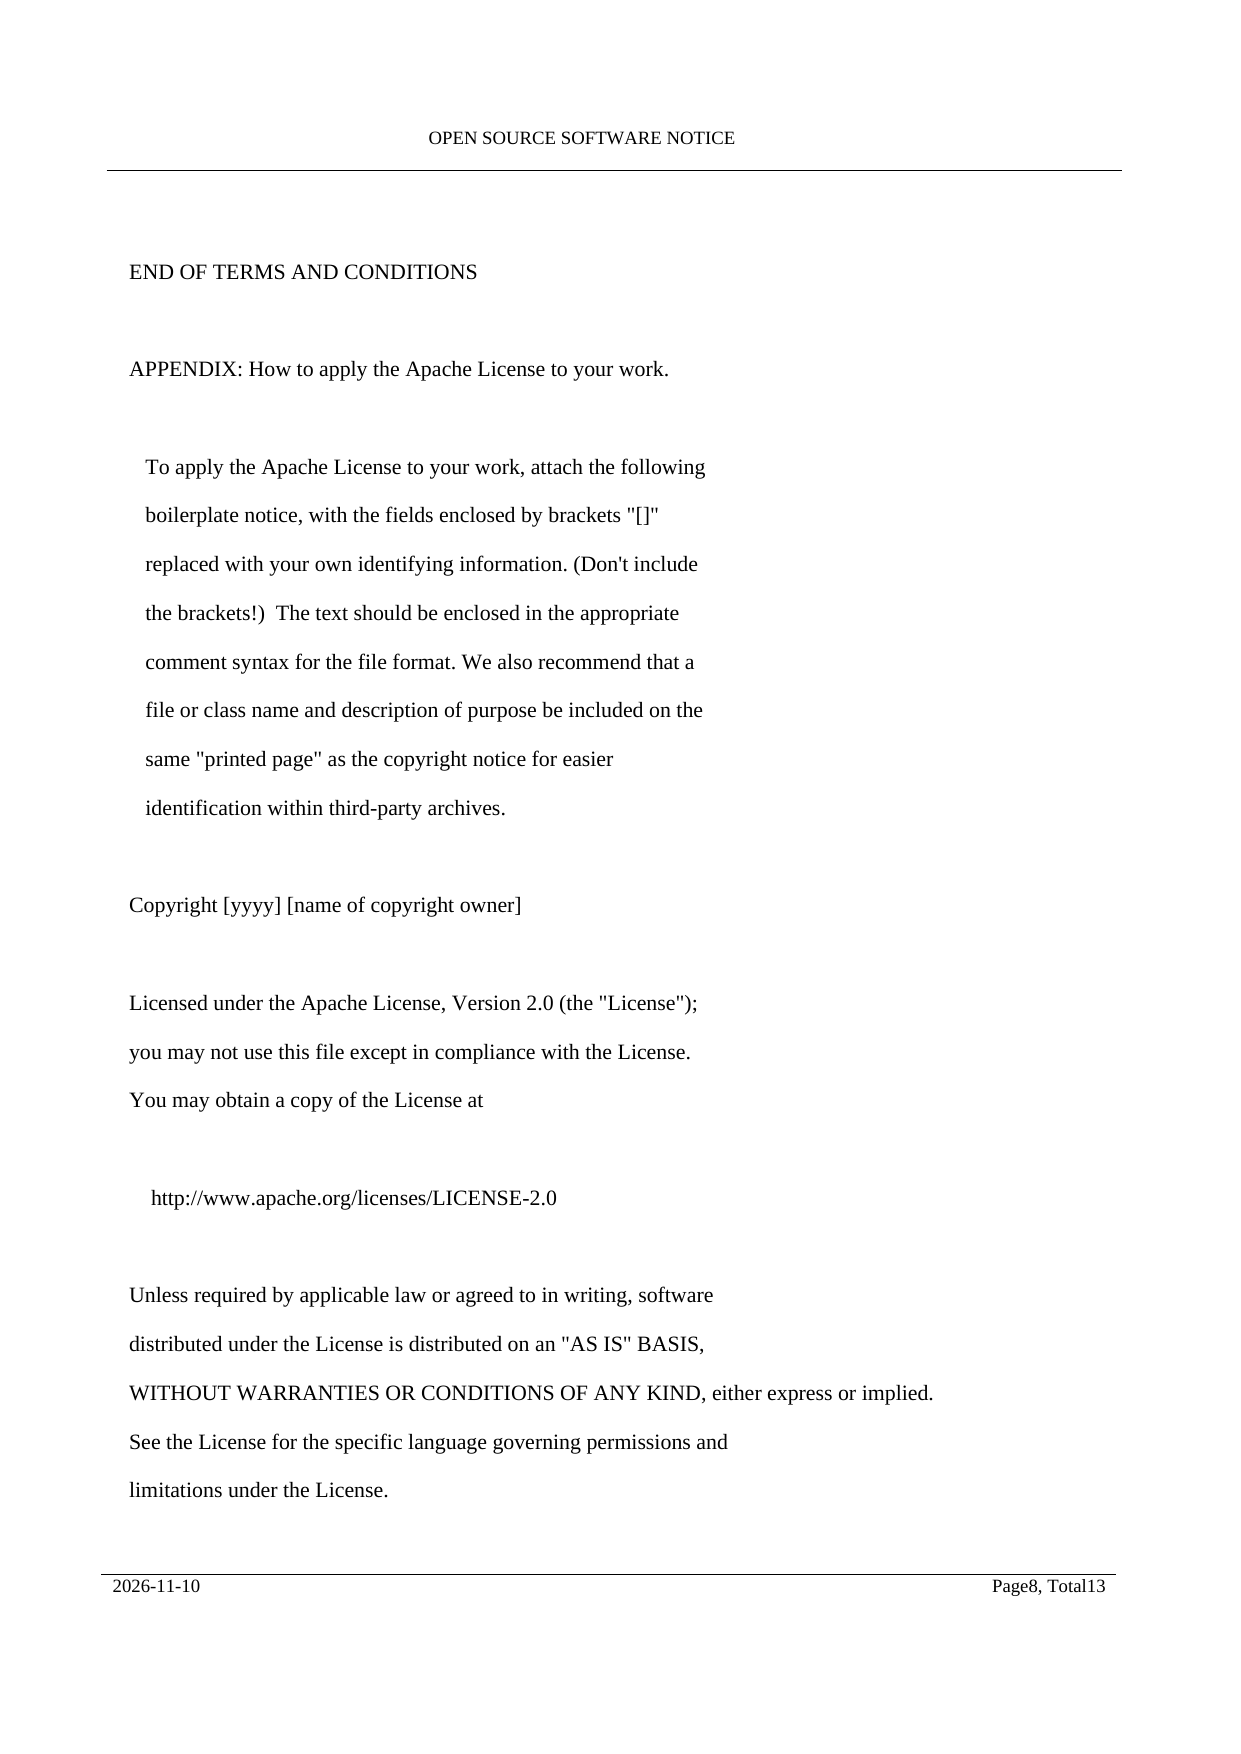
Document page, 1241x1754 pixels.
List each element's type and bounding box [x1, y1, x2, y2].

text [112, 206, 1128, 1506]
